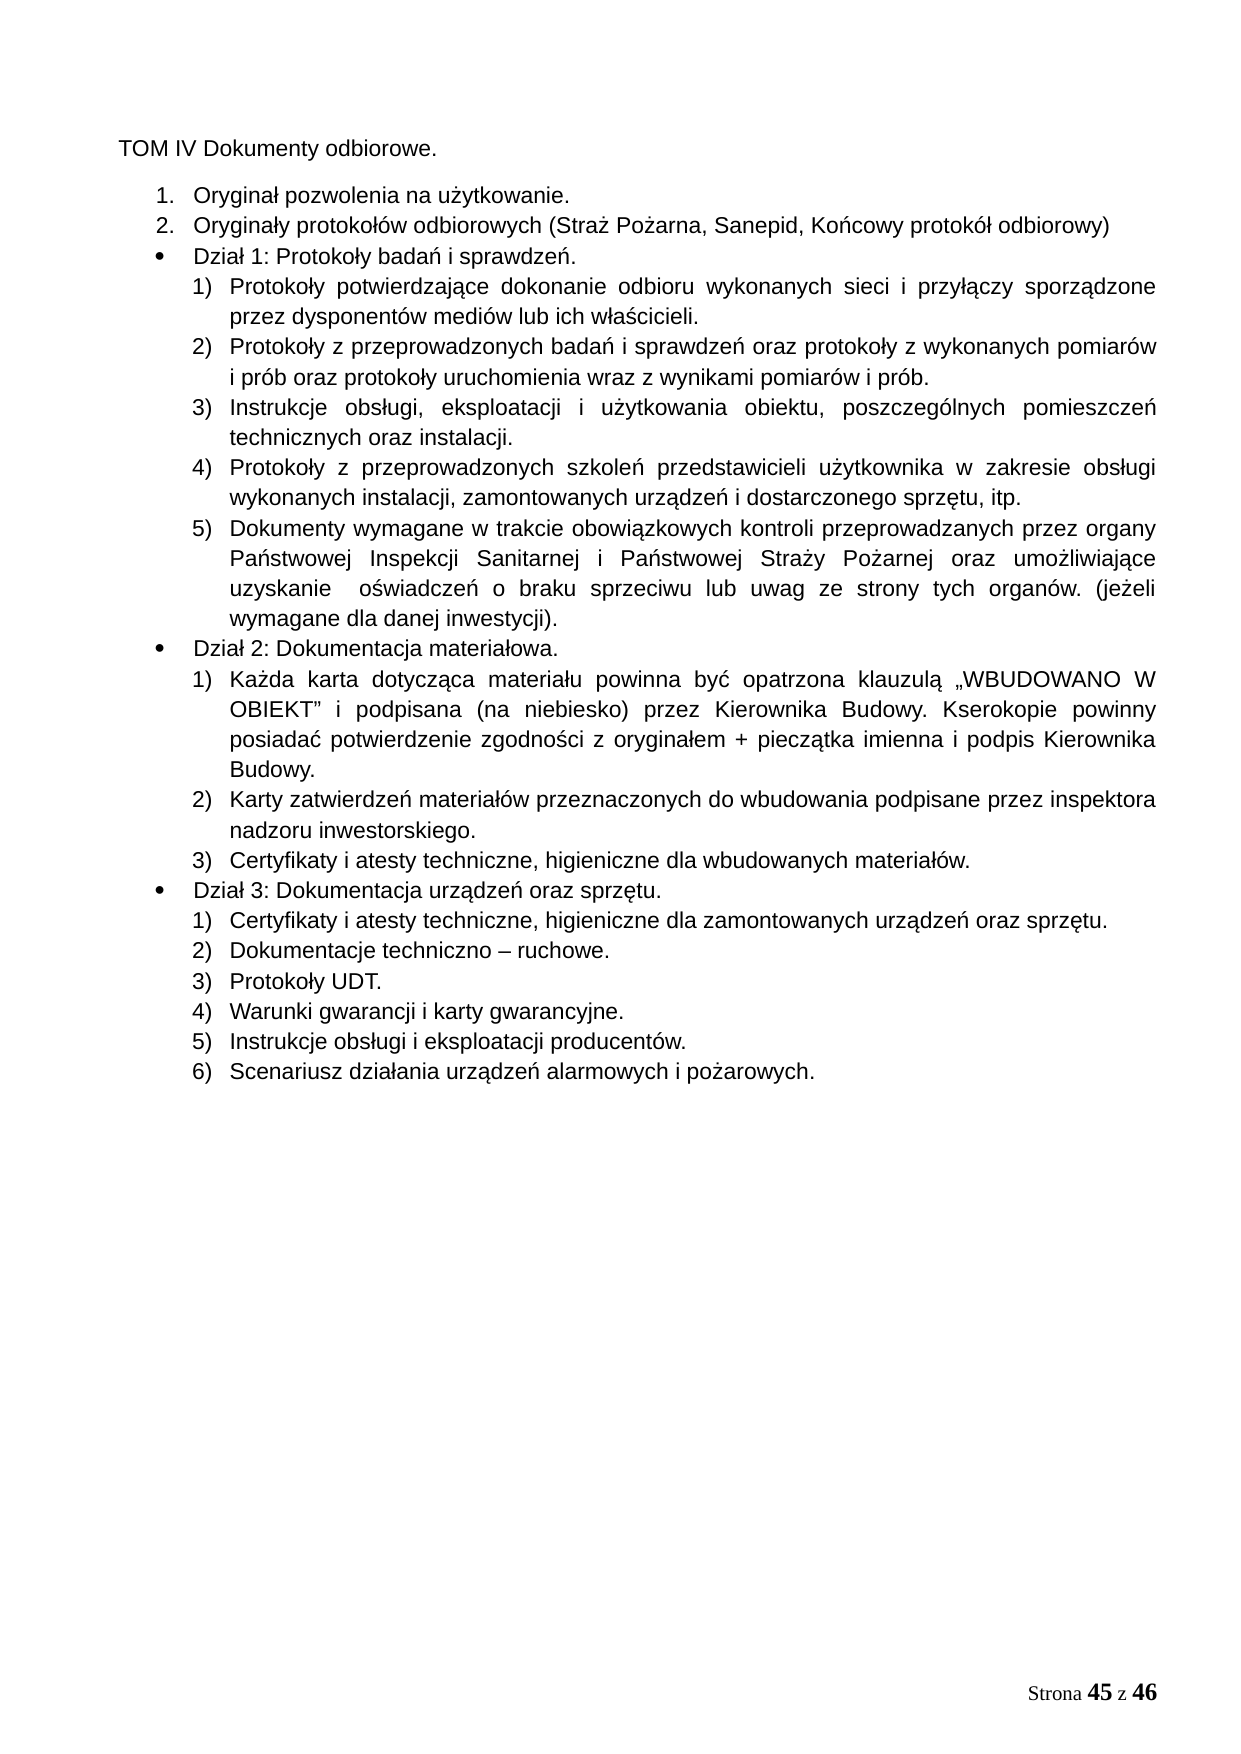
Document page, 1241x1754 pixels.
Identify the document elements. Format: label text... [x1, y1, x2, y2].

list Scenariusz działania urządzeń alarmowych i pożarowych. [192, 1058, 1157, 1085]
list Oryginały protokołów odbiorowych (Straż Pożarna, Sanepid, Końcowy protokół odbiorowy) [156, 212, 1157, 239]
text TOM IV Dokumenty odbiorowe. [118, 135, 1157, 162]
list Dokumentacje techniczno – ruchowe. [192, 937, 1157, 964]
list Warunki gwarancji i karty gwarancyjne. [192, 998, 1157, 1024]
list Dział 3: Dokumentacja urządzeń oraz sprzętu. [156, 877, 1157, 903]
list Każda karta dotycząca materiału powinna być opatrzona klauzulą „WBUDOWANO W OBIEKT” i podpisana (na niebiesko) przez Kierownika Budowy. Kserokopie powinny posiadać potwierdzenie zgodności z oryginałem + pieczątka imienna i podpis Kierownika Budowy. [192, 666, 1157, 783]
list Dział 2: Dokumentacja materiałowa. [156, 635, 1157, 662]
list Karty zatwierdzeń materiałów przeznaczonych do wbudowania podpisane przez inspektora nadzoru inwestorskiego. [192, 786, 1157, 843]
list Certyfikaty i atesty techniczne, higieniczne dla zamontowanych urządzeń oraz sprzętu. [192, 907, 1157, 934]
list Protokoły UDT. [192, 968, 1157, 994]
list Protokoły potwierdzające dokonanie odbioru wykonanych sieci i przyłączy sporządzone przez dysponentów mediów lub ich właścicieli. [192, 273, 1157, 329]
list Protokoły z przeprowadzonych badań i sprawdzeń oraz protokoły z wykonanych pomiarów i prób oraz protokoły uruchomienia wraz z wynikami pomiarów i prób. [192, 333, 1157, 390]
list Protokoły z przeprowadzonych szkoleń przedstawicieli użytkownika w zakresie obsługi wykonanych instalacji, zamontowanych urządzeń i dostarczonego sprzętu, itp. [192, 454, 1157, 511]
list Dział 1: Protokoły badań i sprawdzeń. [156, 243, 1157, 269]
list Certyfikaty i atesty techniczne, higieniczne dla wbudowanych materiałów. [192, 847, 1157, 873]
list Oryginał pozwolenia na użytkowanie. [156, 182, 1157, 209]
list Instrukcje obsługi i eksploatacji producentów. [192, 1028, 1157, 1054]
list Dokumenty wymagane w trakcie obowiązkowych kontroli przeprowadzanych przez organy Państwowej Inspekcji Sanitarnej i Państwowej Straży Pożarnej oraz umożliwiające uzyskanie oświadczeń o braku sprzeciwu lub uwag ze strony tych organów. (jeżeli wymagane dla danej inwestycji). [192, 514, 1157, 632]
list Instrukcje obsługi, eksploatacji i użytkowania obiektu, poszczególnych pomieszczeń technicznych oraz instalacji. [192, 394, 1157, 450]
